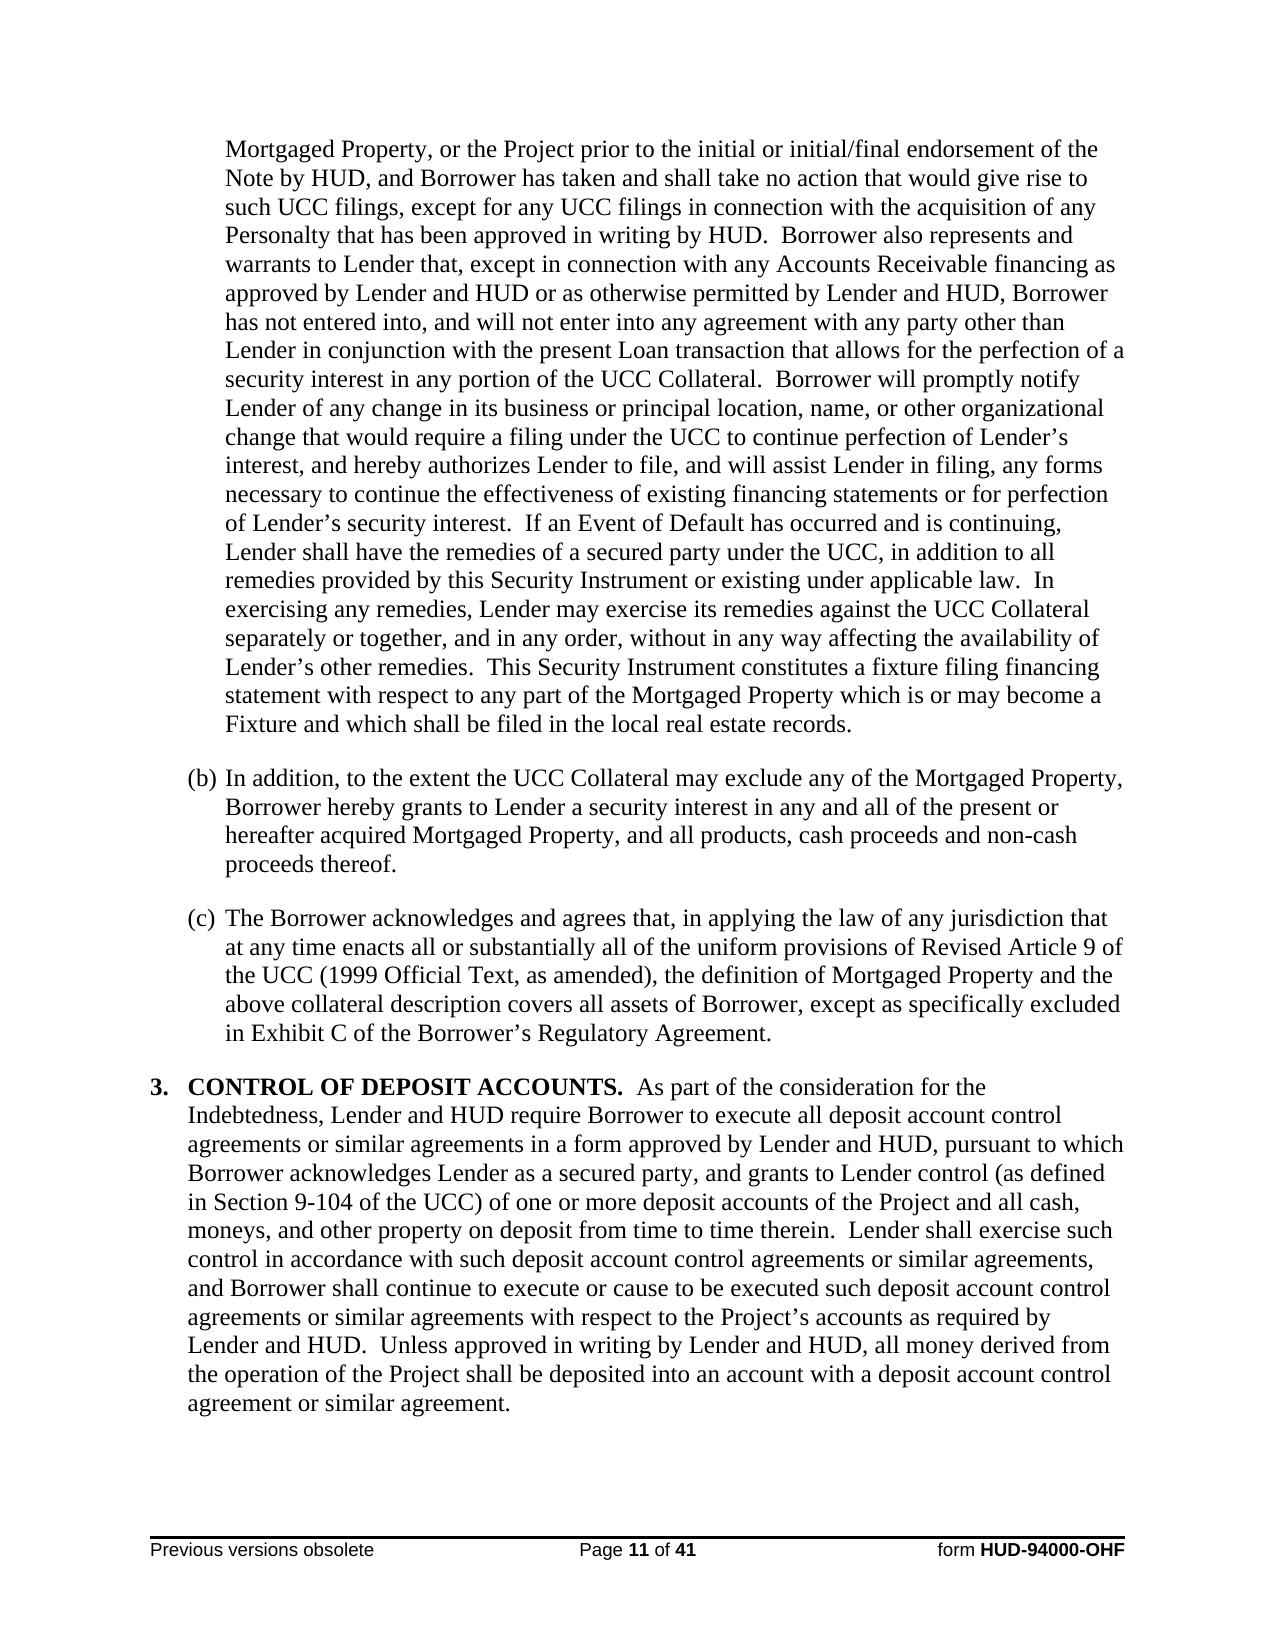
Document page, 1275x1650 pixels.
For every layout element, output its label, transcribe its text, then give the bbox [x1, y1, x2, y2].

list CONTROL OF DEPOSIT ACCOUNTS. As part of the consideration for the Indebtedness, Lender and HUD require Borrower to execute all deposit account control agreements or similar agreements in a form approved by Lender and HUD, pursuant to which Borrower acknowledges Lender as a secured party, and grants to Lender control (as defined in Section 9-104 of the UCC) of one or more deposit accounts of the Project and all cash, moneys, and other property on deposit from time to time therein. Lender shall exercise such control in accordance with such deposit account control agreements or similar agreements, and Borrower shall continue to execute or cause to be executed such deposit account control agreements or similar agreements with respect to the Project’s accounts as required by Lender and HUD. Unless approved in writing by Lender and HUD, all money derived from the operation of the Project shall be deposited into an account with a deposit account control agreement or similar agreement. [150, 1072, 1125, 1417]
list The Borrower acknowledges and agrees that, in applying the law of any jurisdiction that at any time enacts all or substantially all of the uniform provisions of Revised Article 9 of the UCC (1999 Official Text, as amended), the definition of Mortgaged Property and the above collateral description covers all assets of Borrower, except as specifically excluded in Exhibit C of the Borrower’s Regulatory Agreement. [187, 903, 1125, 1047]
list In addition, to the extent the UCC Collateral may exclude any of the Mortgaged Property, Borrower hereby grants to Lender a security interest in any and all of the present or hereafter acquired Mortgaged Property, and all products, cash proceeds and non-cash proceeds thereof. [187, 763, 1125, 878]
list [187, 134, 1125, 738]
